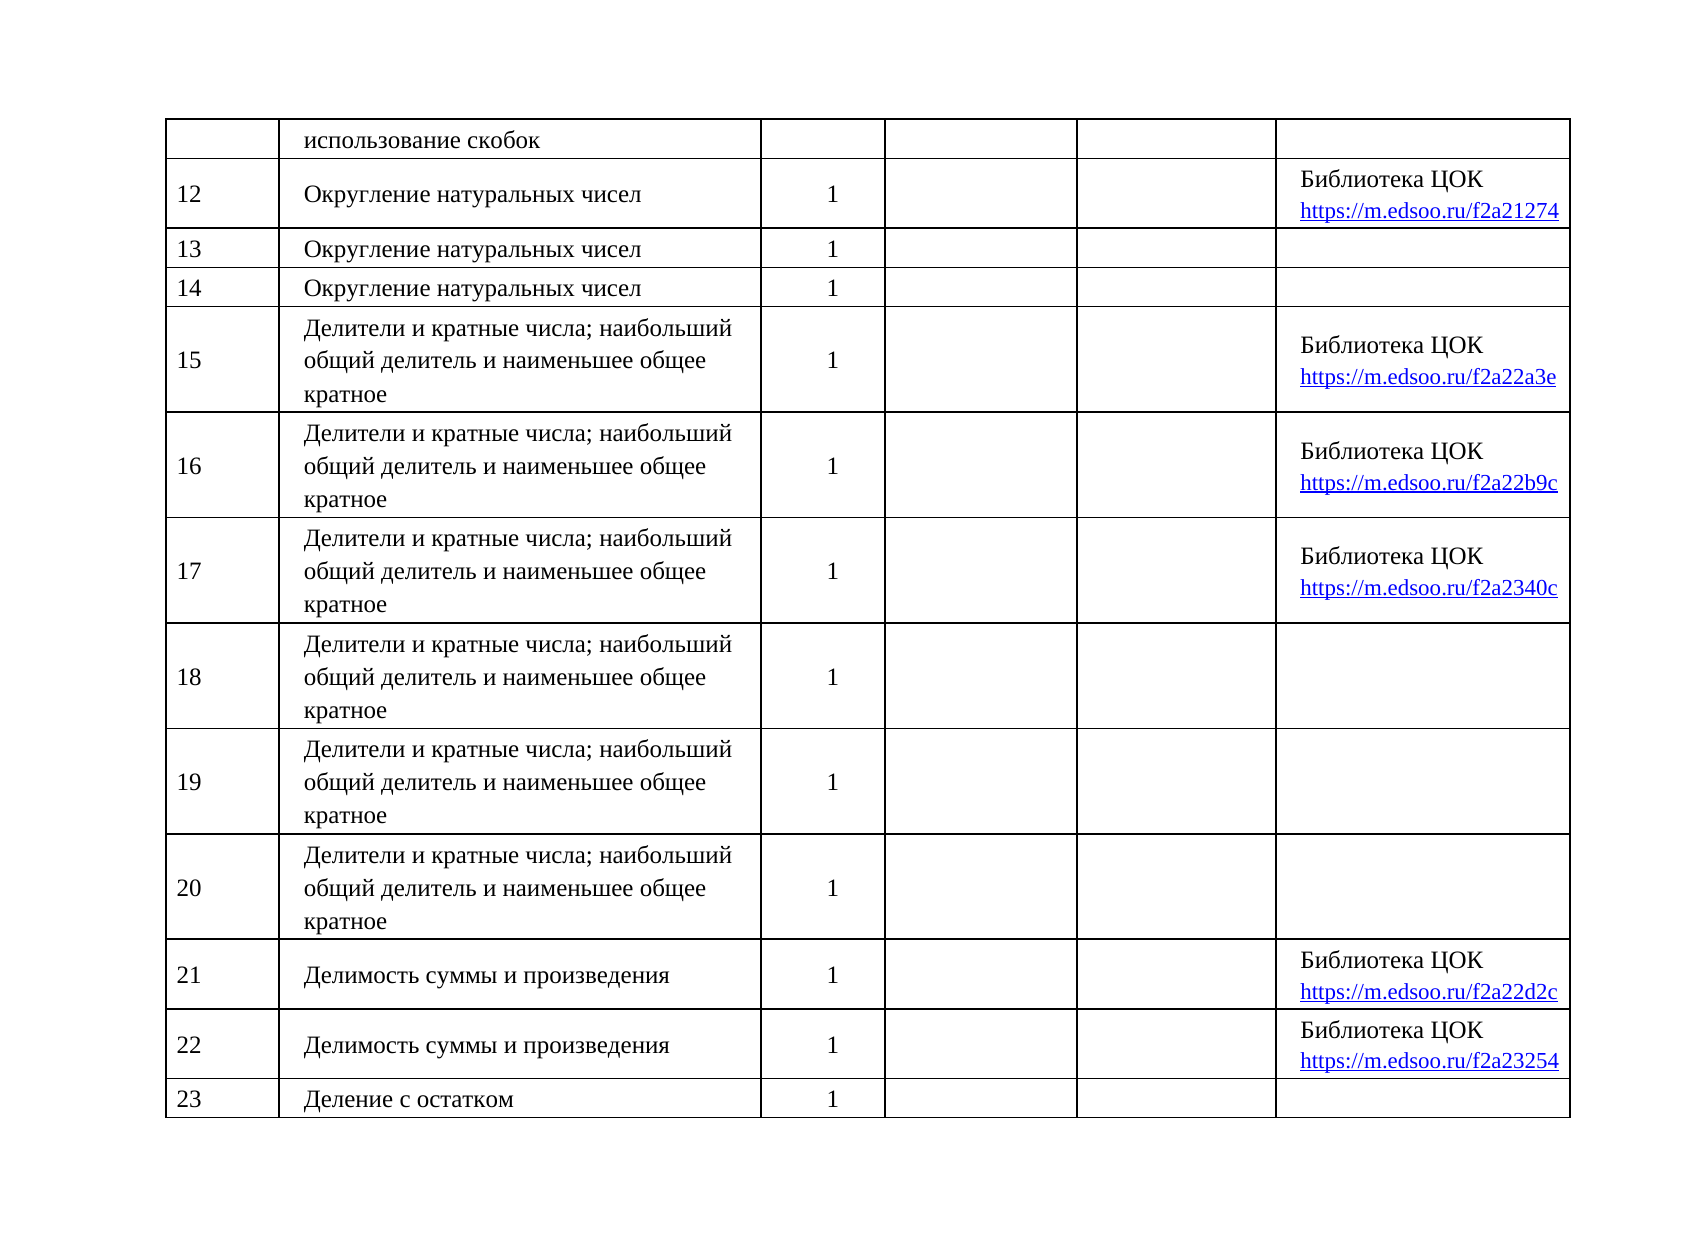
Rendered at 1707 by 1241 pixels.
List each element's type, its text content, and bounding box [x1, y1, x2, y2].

table_cell 1 [762, 518, 884, 622]
table_cell Делители и кратные числа; наибольший общий делитель и наименьшее общее кратное [280, 624, 760, 727]
table_cell 1 [762, 159, 884, 227]
table_cell Деление с остатком [280, 1079, 760, 1117]
table_cell 18 [167, 624, 278, 727]
table_cell [886, 120, 1076, 157]
table_cell Библиотека ЦОК https://m.edsoo.ru/f2a22b9c [1277, 413, 1569, 517]
table_cell [886, 835, 1076, 938]
table_cell [1078, 120, 1275, 157]
table_cell [1078, 413, 1275, 517]
table_cell [1078, 307, 1275, 411]
table_cell [1078, 268, 1275, 306]
table_cell [886, 307, 1076, 411]
table_cell 23 [167, 1079, 278, 1117]
table_cell 1 [762, 120, 884, 157]
table_cell Делители и кратные числа; наибольший общий делитель и наименьшее общее кратное [280, 413, 760, 517]
table_cell 12 [167, 159, 278, 227]
table_cell Библиотека ЦОК https://m.edsoo.ru/f2a2340c [1277, 518, 1569, 622]
table_cell 15 [167, 307, 278, 411]
table_cell [1277, 1079, 1569, 1117]
table_cell Библиотека ЦОК https://m.edsoo.ru/f2a23254 [1277, 1010, 1569, 1077]
table_cell 11 [167, 120, 278, 157]
table_cell Округление натуральных чисел [280, 159, 760, 227]
table_cell [886, 268, 1076, 306]
table_cell 1 [762, 1010, 884, 1077]
table_cell 1 [762, 307, 884, 411]
table_cell Делители и кратные числа; наибольший общий делитель и наименьшее общее кратное [280, 307, 760, 411]
table_cell 1 [762, 1079, 884, 1117]
table_cell [886, 159, 1076, 227]
table_cell 22 [167, 1010, 278, 1077]
table_cell 1 [762, 729, 884, 833]
table_cell 21 [167, 940, 278, 1008]
table_cell Библиотека ЦОК https://m.edsoo.ru/f2a21274 [1277, 159, 1569, 227]
table_cell 1 [762, 835, 884, 938]
table_cell 14 [167, 268, 278, 306]
table_cell [1078, 624, 1275, 727]
table_cell [886, 1079, 1076, 1117]
table_cell 1 [762, 624, 884, 727]
table_cell 1 [762, 413, 884, 517]
table_cell [886, 413, 1076, 517]
table_cell 1 [762, 268, 884, 306]
table_cell [886, 1010, 1076, 1077]
table_cell [886, 624, 1076, 727]
table_cell 19 [167, 729, 278, 833]
table_cell Библиотека ЦОК https://m.edsoo.ru/f2a22d2c [1277, 940, 1569, 1008]
table_cell [1277, 229, 1569, 266]
table_cell [1078, 1010, 1275, 1077]
table_cell [1277, 268, 1569, 306]
table_cell Делители и кратные числа; наибольший общий делитель и наименьшее общее кратное [280, 729, 760, 833]
table_cell Округление натуральных чисел [280, 268, 760, 306]
table_cell Библиотека ЦОК https://m.edsoo.ru/f2a22a3e [1277, 307, 1569, 411]
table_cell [280, 120, 760, 157]
table_cell [1277, 120, 1569, 157]
table_cell Округление натуральных чисел [280, 229, 760, 266]
table_cell [886, 229, 1076, 266]
table_cell Делители и кратные числа; наибольший общий делитель и наименьшее общее кратное [280, 835, 760, 938]
table_cell 1 [762, 940, 884, 1008]
table_cell [1078, 940, 1275, 1008]
table_cell 20 [167, 835, 278, 938]
table_cell [1277, 835, 1569, 938]
table_cell Делители и кратные числа; наибольший общий делитель и наименьшее общее кратное [280, 518, 760, 622]
table_cell Делимость суммы и произведения [280, 1010, 760, 1077]
table_cell [886, 729, 1076, 833]
table_cell [1078, 729, 1275, 833]
table_cell [1078, 229, 1275, 266]
table_cell [886, 940, 1076, 1008]
table_cell Делимость суммы и произведения [280, 940, 760, 1008]
table_cell 13 [167, 229, 278, 266]
table_cell [1277, 624, 1569, 727]
table_cell [886, 518, 1076, 622]
table_cell [1078, 835, 1275, 938]
table_cell [1078, 518, 1275, 622]
table_cell [1078, 159, 1275, 227]
table_cell 16 [167, 413, 278, 517]
table_cell 1 [762, 229, 884, 266]
table_cell [1277, 729, 1569, 833]
table_cell [1078, 1079, 1275, 1117]
table_cell 17 [167, 518, 278, 622]
